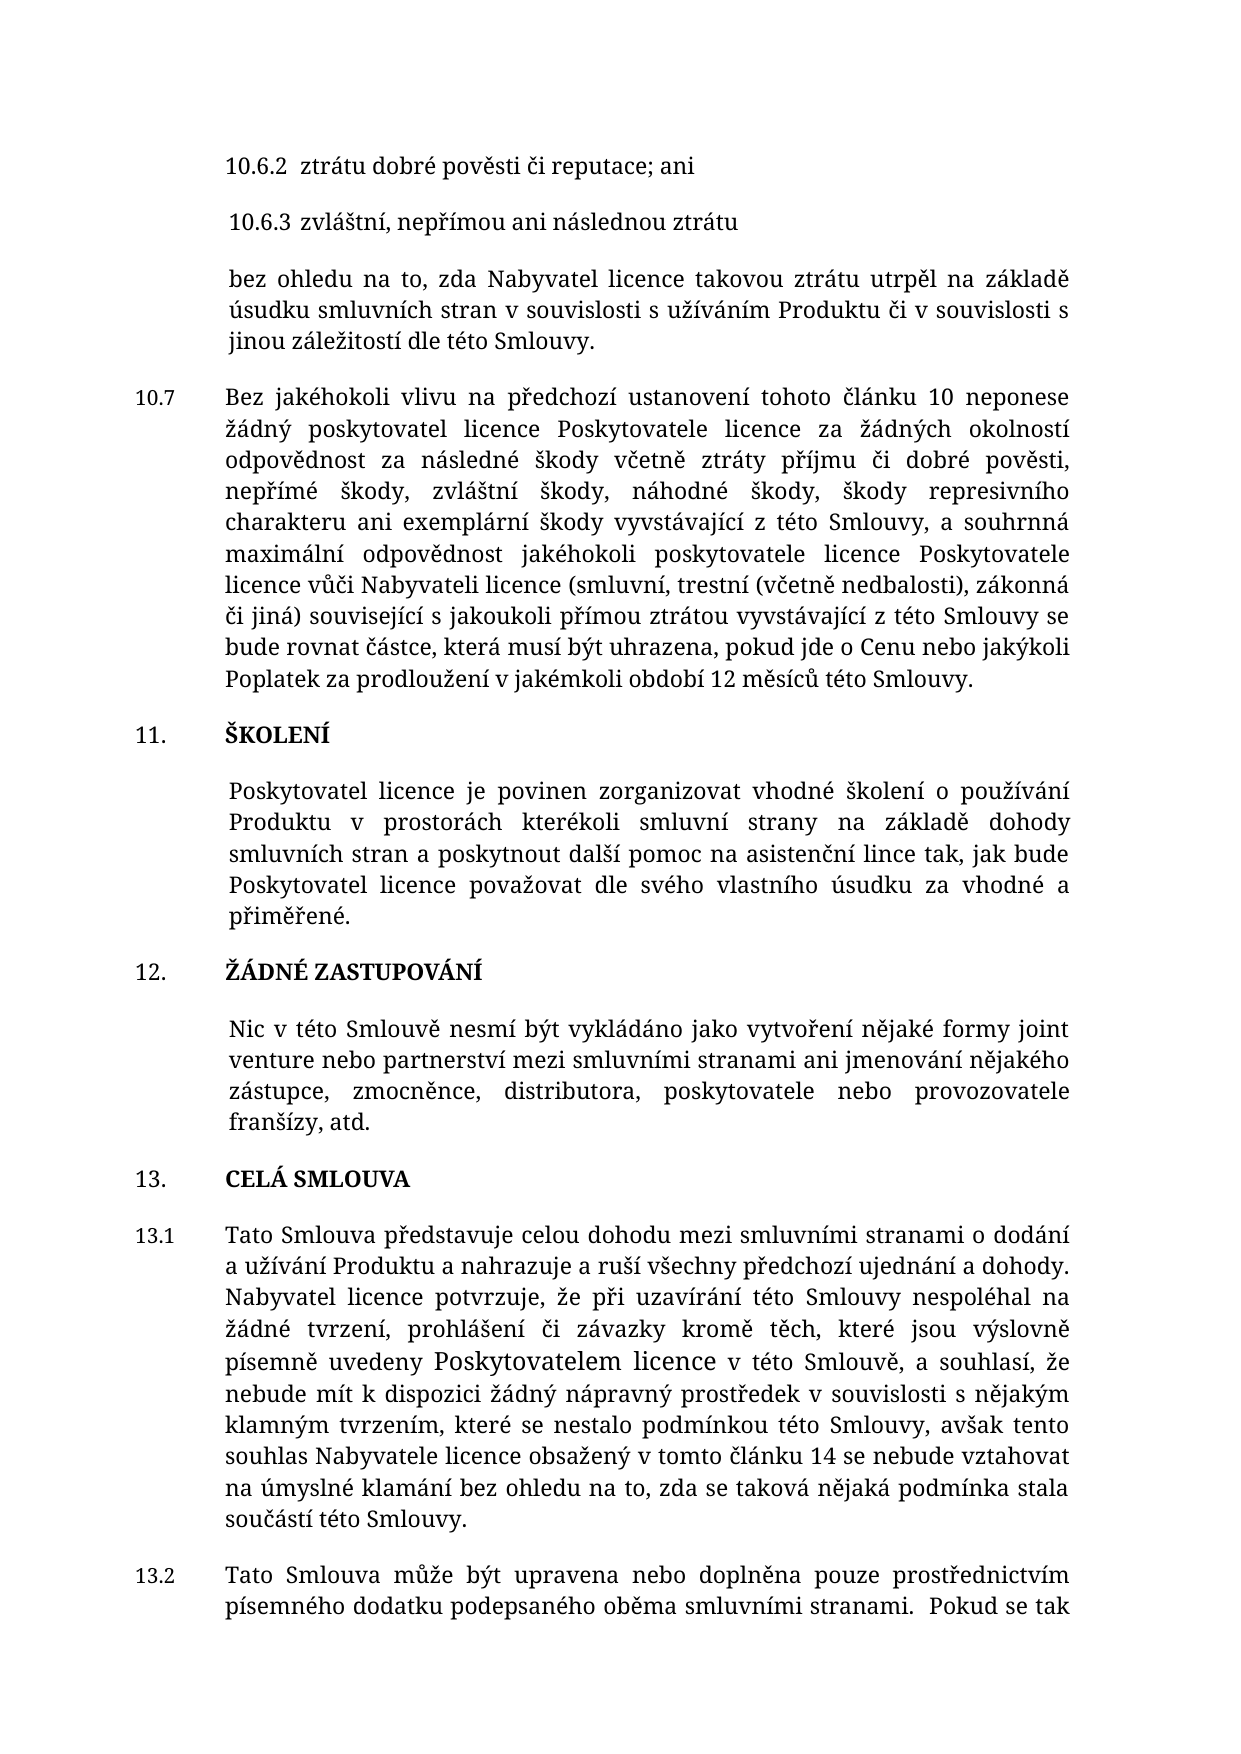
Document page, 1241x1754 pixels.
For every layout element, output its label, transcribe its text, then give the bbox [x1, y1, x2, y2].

text CELÁ SMLOUVA [135, 1162, 1071, 1194]
subtitle Bez jakéhokoli vlivu na předchozí ustanovení tohoto článku 10 neponese žádný poskytovatel licence Poskytovatele licence za žádných okolností odpovědnost za následné škody včetně ztráty příjmu či dobré pověsti, nepřímé škody, zvláštní škody, náhodné škody, škody represivního charakteru ani exemplární škody vyvstávající z této Smlouvy, a souhrnná maximální odpovědnost jakéhokoli poskytovatele licence Poskytovatele licence vůči Nabyvateli licence (smluvní, trestní (včetně nedbalosti), zákonná či jiná) související s jakoukoli přímou ztrátou vyvstávající z této Smlouvy se bude rovnat částce, která musí být uhrazena, pokud jde o Cenu nebo jakýkoli Poplatek za prodloužení v jakémkoli období 12 měsíců této Smlouvy. [135, 381, 1071, 694]
text Poskytovatel licence je povinen zorganizovat vhodné školení o používání Produktu v prostorách kterékoli smluvní strany na základě dohody smluvních stran a poskytnout další pomoc na asistenční lince tak, jak bude Poskytovatel licence považovat dle svého vlastního úsudku za vhodné a přiměřené. [229, 775, 1071, 931]
subtitle Tato Smlouva představuje celou dohodu mezi smluvními stranami o dodání a užívání Produktu a nahrazuje a ruší všechny předchozí ujednání a dohody. Nabyvatel licence potvrzuje, že při uzavírání této Smlouvy nespoléhal na žádné tvrzení, prohlášení či závazky kromě těch, které jsou výslovně písemně uvedeny Poskytovatelem licence v této Smlouvě, a souhlasí, že nebude mít k dispozici žádný nápravný prostředek v souvislosti s nějakým klamným tvrzením, které se nestalo podmínkou této Smlouvy, avšak tento souhlas Nabyvatele licence obsažený v tomto článku 14 se nebude vztahovat na úmyslné klamání bez ohledu na to, zda se taková nějaká podmínka stala součástí této Smlouvy. [135, 1219, 1071, 1534]
text Nic v této Smlouvě nesmí být vykládáno jako vytvoření nějaké formy joint venture nebo partnerství mezi smluvními stranami ani jmenování nějakého zástupce, zmocněnce, distributora, poskytovatele nebo provozovatele franšízy, atd. [229, 1012, 1071, 1137]
subtitle ztrátu dobré pověsti či reputace; ani [225, 150, 1071, 181]
text ŽÁDNÉ ZASTUPOVÁNÍ [135, 956, 1071, 987]
subtitle zvláštní, nepřímou ani následnou ztrátu [229, 206, 1071, 237]
text bez ohledu na to, zda Nabyvatel licence takovou ztrátu utrpěl na základě úsudku smluvních stran v souvislosti s užíváním Produktu či v souvislosti s jinou záležitostí dle této Smlouvy. [229, 262, 1071, 356]
text ŠKOLENÍ [135, 719, 1071, 750]
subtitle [135, 1559, 1071, 1622]
